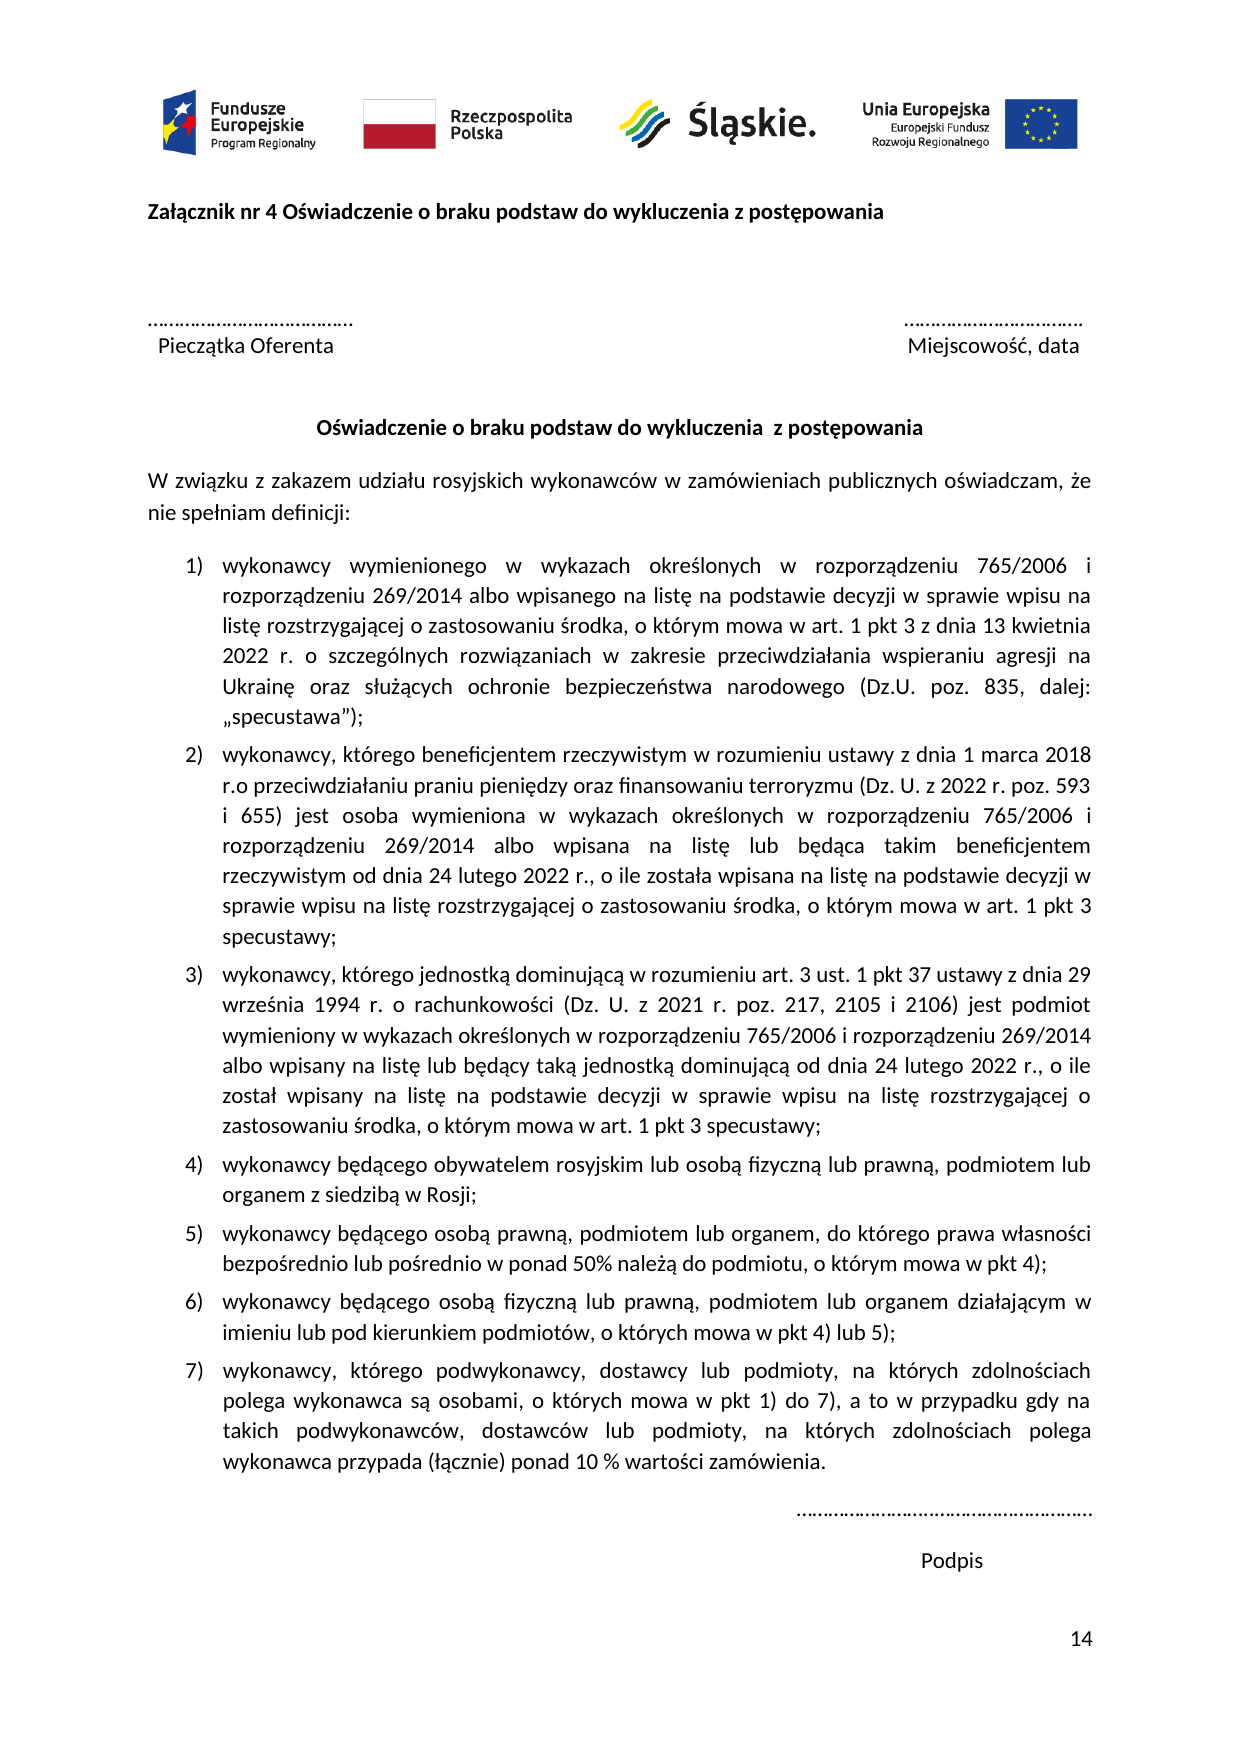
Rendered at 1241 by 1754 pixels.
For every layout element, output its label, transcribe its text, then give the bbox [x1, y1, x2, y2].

text Oświadczenie o braku podstaw do wykluczenia z postępowania [148, 413, 1093, 441]
text Załącznik nr 4 Oświadczenie o braku podstaw do wykluczenia z postępowania [148, 197, 1093, 225]
list wykonawcy, którego jednostką dominującą w rozumieniu art. 3 ust. 1 pkt 37 ustawy z dnia 29 września 1994 r. o rachunkowości (Dz. U. z 2021 r. poz. 217, 2105 i 2106) jest podmiot wymieniony w wykazach określonych w rozporządzeniu 765/2006 i rozporządzeniu 269/2014 albo wpisany na listę lub będący taką jednostką dominującą od dnia 24 lutego 2022 r., o ile został wpisany na listę na podstawie decyzji w sprawie wpisu na listę rozstrzygającej o zastosowaniu środka, o którym mowa w art. 1 pkt 3 specustawy; [185, 960, 1093, 1139]
text Podpis [738, 1547, 1093, 1575]
list wykonawcy będącego osobą fizyczną lub prawną, podmiotem lub organem działającym w imieniu lub pod kierunkiem podmiotów, o których mowa w pkt 4) lub 5); [185, 1287, 1093, 1346]
list wykonawcy będącego osobą prawną, podmiotem lub organem, do którego prawa własności bezpośrednio lub pośrednio w ponad 50% należą do podmiotu, o którym mowa w pkt 4); [185, 1219, 1093, 1277]
text Pieczątka Oferenta Miejscowość, data [148, 332, 1093, 360]
text ………………………………… ……………………………. [148, 304, 1093, 332]
text W związku z zakazem udziału rosyjskich wykonawców w zamówieniach publicznych oświadczam, że nie spełniam definicji: [148, 466, 1093, 526]
picture [147, 73, 1093, 170]
list wykonawcy będącego obywatelem rosyjskim lub osobą fizyczną lub prawną, podmiotem lub organem z siedzibą w Rosji; [185, 1150, 1093, 1208]
list wykonawcy, którego beneficjentem rzeczywistym w rozumieniu ustawy z dnia 1 marca 2018 r.o przeciwdziałaniu praniu pieniędzy oraz finansowaniu terroryzmu (Dz. U. z 2022 r. poz. 593 i 655) jest osoba wymieniona w wykazach określonych w rozporządzeniu 765/2006 i rozporządzeniu 269/2014 albo wpisana na listę lub będąca takim beneficjentem rzeczywistym od dnia 24 lutego 2022 r., o ile została wpisana na listę na podstawie decyzji w sprawie wpisu na listę rozstrzygającej o zastosowaniu środka, o którym mowa w art. 1 pkt 3 specustawy; [185, 741, 1093, 950]
list wykonawcy wymienionego w wykazach określonych w rozporządzeniu 765/2006 i rozporządzeniu 269/2014 albo wpisanego na listę na podstawie decyzji w sprawie wpisu na listę rozstrzygającej o zastosowaniu środka, o którym mowa w art. 1 pkt 3 z dnia 13 kwietnia 2022 r. o szczególnych rozwiązaniach w zakresie przeciwdziałania wspieraniu agresji na Ukrainę oraz służących ochronie bezpieczeństwa narodowego (Dz.U. poz. 835, dalej: „specustawa”); [185, 551, 1093, 730]
text ……………………..………………………… [148, 1494, 1093, 1522]
list wykonawcy, którego podwykonawcy, dostawcy lub podmioty, na których zdolnościach polega wykonawca są osobami, o których mowa w pkt 1) do 7), a to w przypadku gdy na takich podwykonawców, dostawców lub podmioty, na których zdolnościach polega wykonawca przypada (łącznie) ponad 10 % wartości zamówienia. [185, 1356, 1093, 1475]
